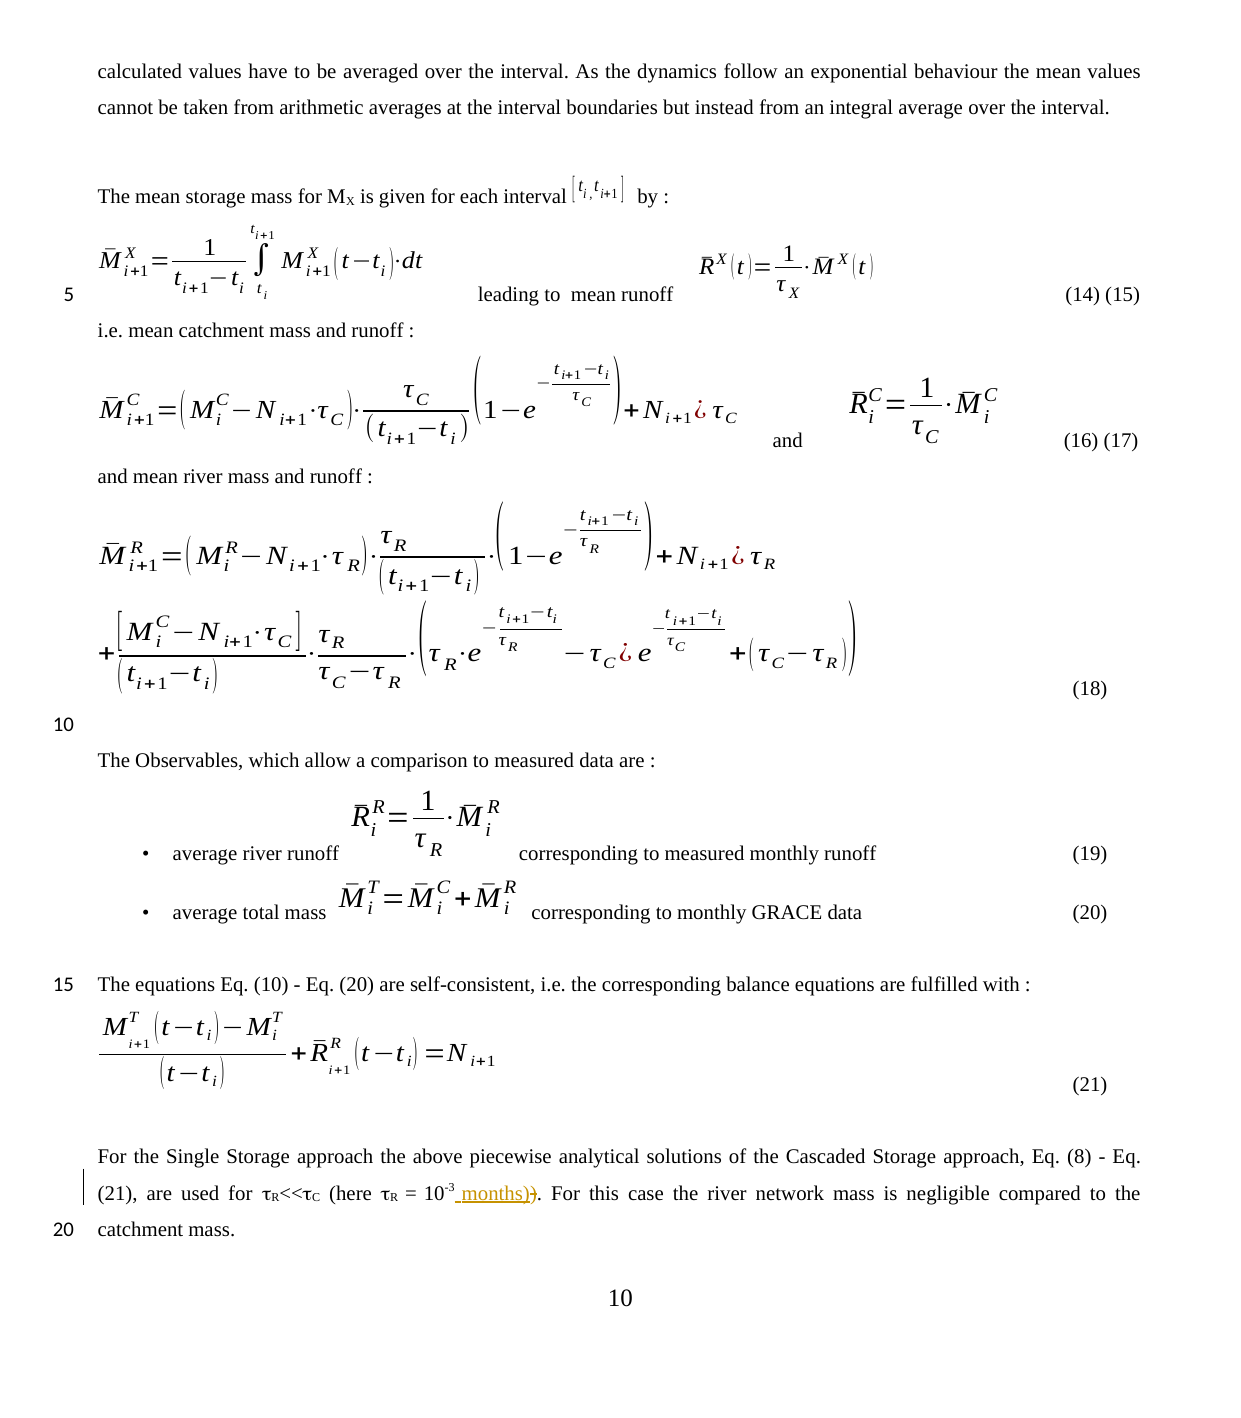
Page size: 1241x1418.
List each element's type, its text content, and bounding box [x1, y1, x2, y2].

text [97, 59, 1143, 119]
text The Observables, which allow a comparison to measured data are : [97, 748, 1143, 772]
text (18) [97, 500, 1143, 700]
text • average total mass corresponding to monthly GRACE data (20) [97, 877, 1143, 924]
text and (16) (17) [97, 354, 1143, 452]
text • average river runoff corresponding to measured monthly runoff (19) [97, 784, 1143, 865]
text (21) [97, 1008, 1143, 1096]
text and mean river mass and runoff : [97, 464, 1143, 488]
text For the Single Storage approach the above piecewise analytical solutions of the Cascaded Storage approach, Eq. (8) - Eq. (21), are used for R<<C (here R = 10-3. For this case the river network mass is negligible compared to the catchment mass. [97, 1144, 1143, 1241]
text The equations Eq. (10) - Eq. (20) are self-consistent, i.e. the corresponding balance equations are fulfilled with : [97, 972, 1143, 996]
text The mean storage mass for MX is given for each interval by : [97, 167, 1143, 208]
text leading to mean runoff (14) (15) [97, 220, 1143, 306]
text i.e. mean catchment mass and runoff : [97, 318, 1143, 342]
